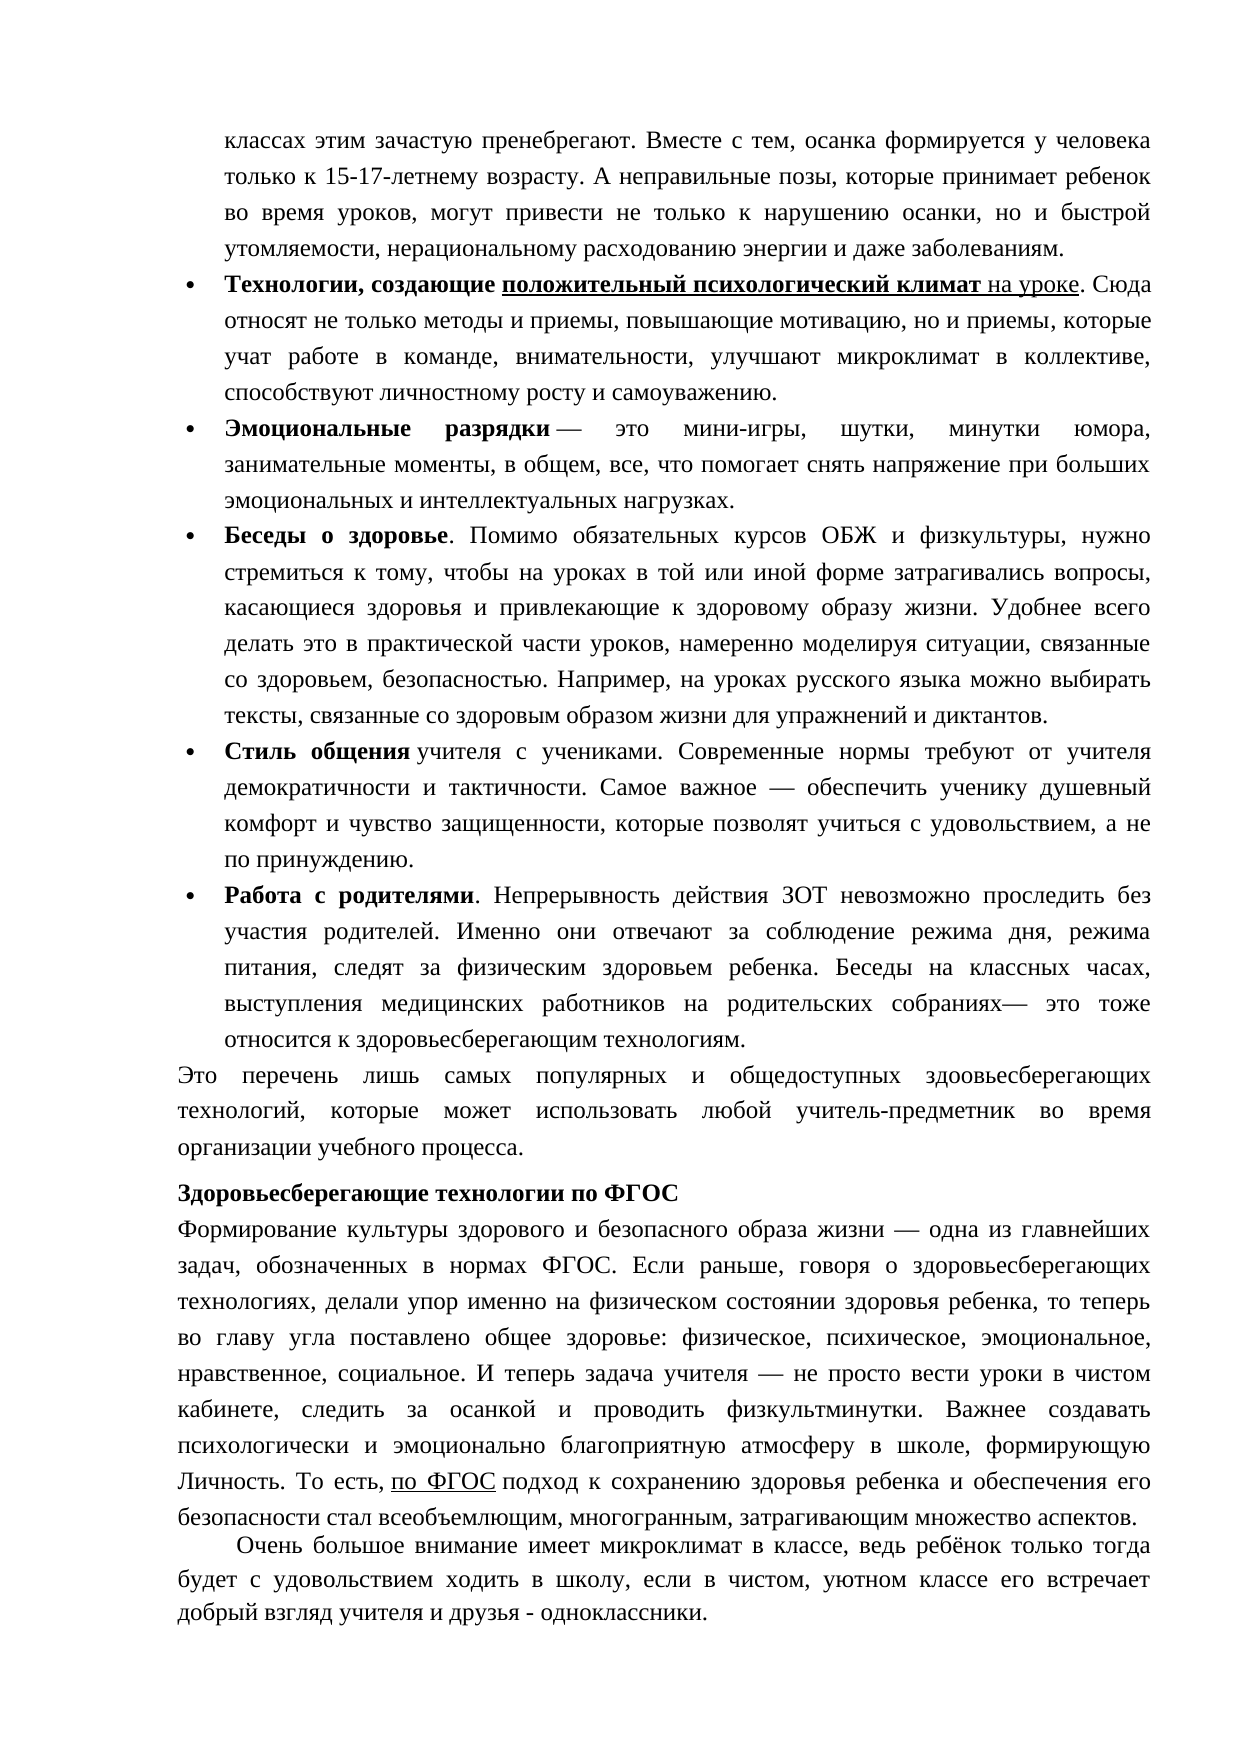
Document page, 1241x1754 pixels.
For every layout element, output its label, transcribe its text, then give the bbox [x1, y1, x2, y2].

text Это перечень лишь самых популярных и общедоступных здоовьесберегающих технологий, которые может использовать любой учитель-предметник во время организации учебного процесса. [177, 1052, 1152, 1160]
list Эмоциональные разрядки — это мини-игры, шутки, минутки юмора, занимательные моменты, в общем, все, что помогает снять напряжение при больших эмоциональных и интеллектуальных нагрузках. [187, 406, 1152, 513]
text Формирование культуры здорового и безопасного образа жизни — одна из главнейших задач, обозначенных в нормах ФГОС. Если раньше, говоря о здоровьесберегающих технологиях, делали упор именно на физическом состоянии здоровья ребенка, то теперь во главу угла поставлено общее здоровье: физическое, психическое, эмоциональное, нравственное, социальное. И теперь задача учителя — не просто вести уроки в чистом кабинете, следить за осанкой и проводить физкультминутки. Важнее создавать психологически и эмоционально благоприятную атмосферу в школе, формирующую Личность. То есть, по ФГОС подход к сохранению здоровья ребенка и обеспечения его безопасности стал всеобъемлющим, многогранным, затрагивающим множество аспектов. [177, 1207, 1152, 1531]
list Технологии, создающие положительный психологический климат на уроке. Сюда относят не только методы и приемы, повышающие мотивацию, но и приемы, которые учат работе в команде, внимательности, улучшают микроклимат в коллективе, способствуют личностному росту и самоуважению. [187, 262, 1152, 406]
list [187, 118, 1152, 262]
list Стиль общения учителя с учениками. Современные нормы требуют от учителя демократичности и тактичности. Самое важное — обеспечить ученику душевный комфорт и чувство защищенности, которые позволят учиться с удовольствием, а не по принуждению. [187, 729, 1152, 873]
list Беседы о здоровье. Помимо обязательных курсов ОБЖ и физкультуры, нужно стремиться к тому, чтобы на уроках в той или иной форме затрагивались вопросы, касающиеся здоровья и привлекающие к здоровому образу жизни. Удобнее всего делать это в практической части уроков, намеренно моделируя ситуации, связанные со здоровьем, безопасностью. Например, на уроках русского языка можно выбирать тексты, связанные со здоровым образом жизни для упражнений и диктантов. [187, 513, 1152, 729]
text Здоровьесберегающие технологии по ФГОС [177, 1160, 1152, 1207]
list Работа с родителями. Непрерывность действия ЗОТ невозможно проследить без участия родителей. Именно они отвечают за соблюдение режима дня, режима питания, следят за физическим здоровьем ребенка. Беседы на классных часах, выступления медицинских работников на родительских собраниях— это тоже относится к здоровьесберегающим технологиям. [187, 873, 1152, 1052]
text Очень большое внимание имеет микроклимат в классе, ведь ребёнок только тогда будет с удовольствием ходить в школу, если в чистом, уютном классе его встречает добрый взгляд учителя и друзья - одноклассники. [177, 1531, 1152, 1625]
